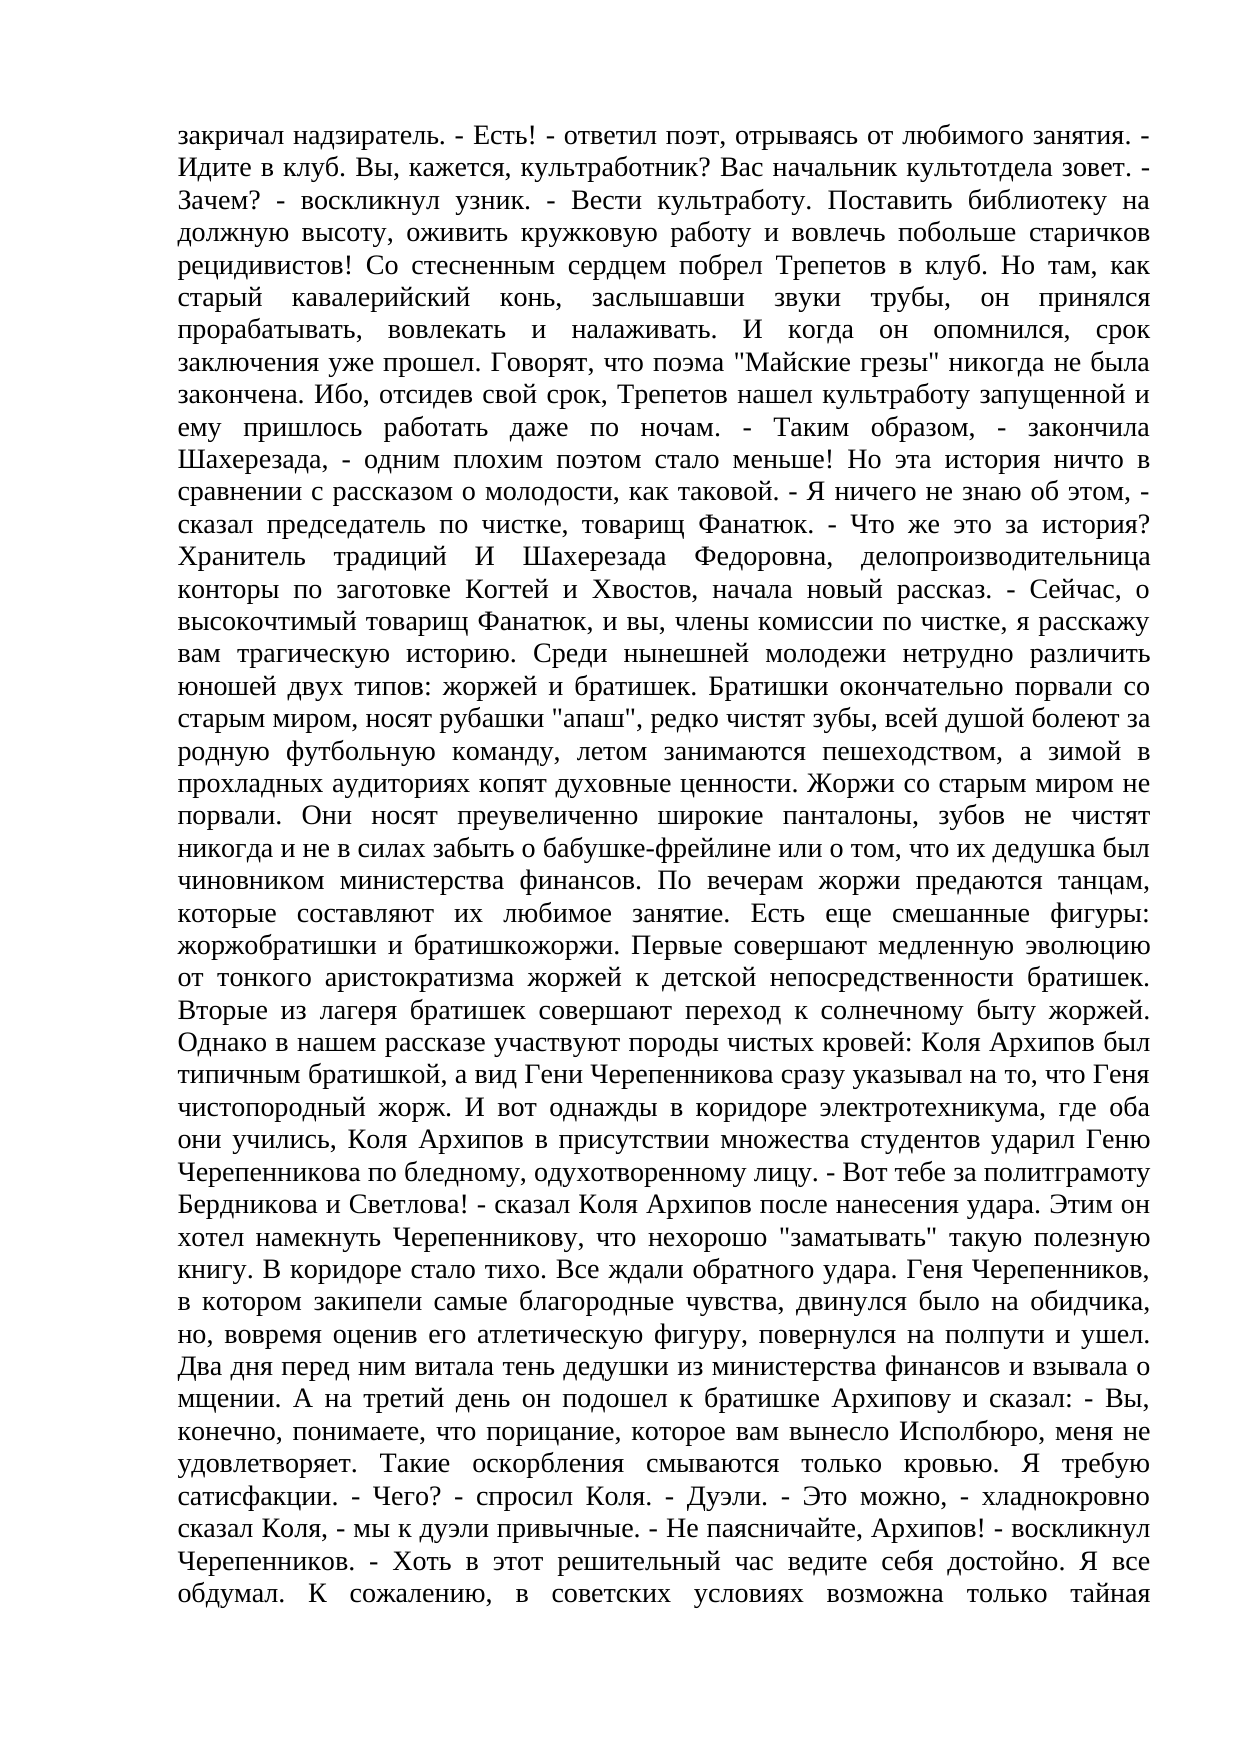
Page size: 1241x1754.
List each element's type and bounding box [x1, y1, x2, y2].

text [177, 118, 1152, 1608]
